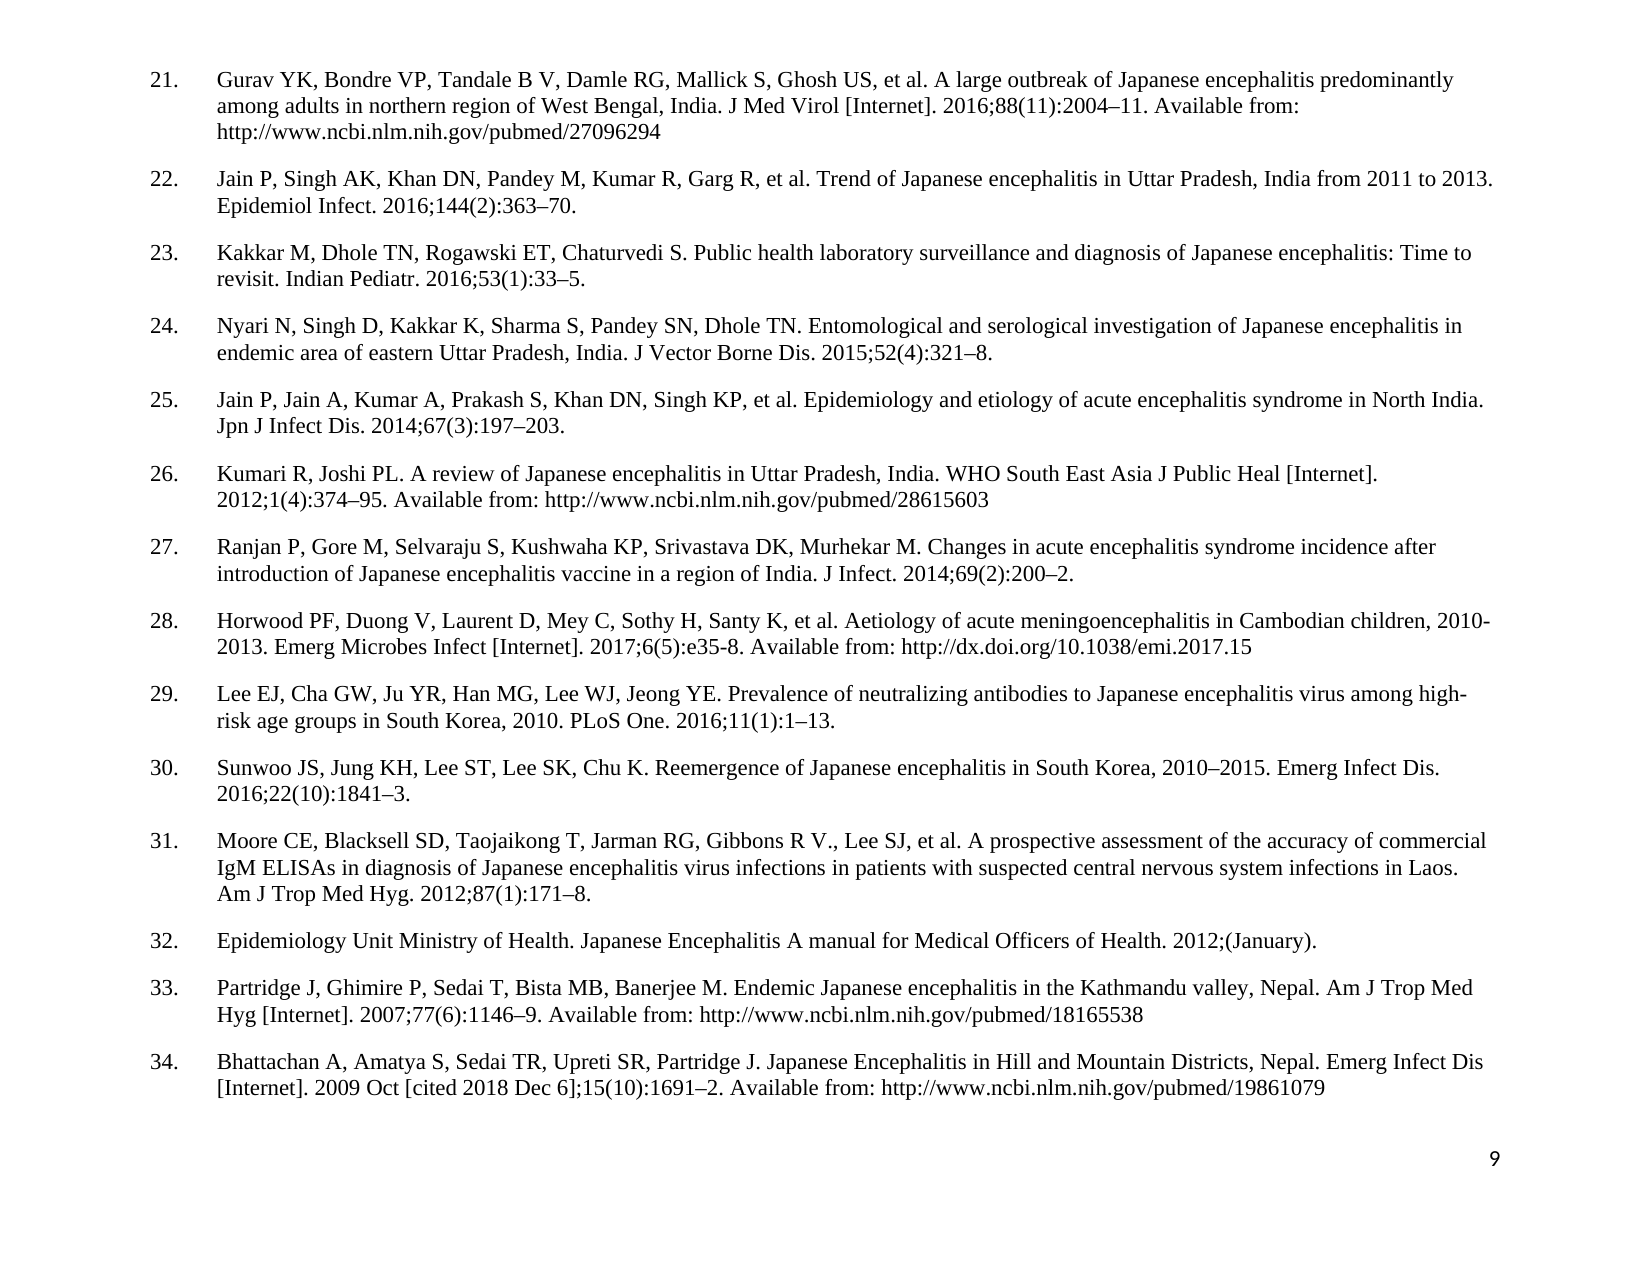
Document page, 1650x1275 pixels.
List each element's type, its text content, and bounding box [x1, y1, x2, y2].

text 27. Ranjan P, Gore M, Selvaraju S, Kushwaha KP, Srivastava DK, Murhekar M. Changes in acute encephalitis syndrome incidence after introduction of Japanese encephalitis vaccine in a region of India. J Infect. 2014;69(2):200–2. [150, 533, 1500, 586]
text 24. Nyari N, Singh D, Kakkar K, Sharma S, Pandey SN, Dhole TN. Entomological and serological investigation of Japanese encephalitis in endemic area of eastern Uttar Pradesh, India. J Vector Borne Dis. 2015;52(4):321–8. [150, 313, 1500, 365]
text 23. Kakkar M, Dhole TN, Rogawski ET, Chaturvedi S. Public health laboratory surveillance and diagnosis of Japanese encephalitis: Time to revisit. Indian Pediatr. 2016;53(1):33–5. [150, 239, 1500, 292]
text 34. Bhattachan A, Amatya S, Sedai TR, Upreti SR, Partridge J. Japanese Encephalitis in Hill and Mountain Districts, Nepal. Emerg Infect Dis [Internet]. 2009 Oct [cited 2018 Dec 6];15(10):1691–2. Available from: http://www.ncbi.nlm.nih.gov/pubmed/19861079 [150, 1048, 1500, 1101]
text 25. Jain P, Jain A, Kumar A, Prakash S, Khan DN, Singh KP, et al. Epidemiology and etiology of acute encephalitis syndrome in North India. Jpn J Infect Dis. 2014;67(3):197–203. [150, 386, 1500, 439]
text 22. Jain P, Singh AK, Khan DN, Pandey M, Kumar R, Garg R, et al. Trend of Japanese encephalitis in Uttar Pradesh, India from 2011 to 2013. Epidemiol Infect. 2016;144(2):363–70. [150, 166, 1500, 218]
text 28. Horwood PF, Duong V, Laurent D, Mey C, Sothy H, Santy K, et al. Aetiology of acute meningoencephalitis in Cambodian children, 2010-2013. Emerg Microbes Infect [Internet]. 2017;6(5):e35-8. Available from: http://dx.doi.org/10.1038/emi.2017.15 [150, 607, 1500, 659]
text 21. Gurav YK, Bondre VP, Tandale B V, Damle RG, Mallick S, Ghosh US, et al. A large outbreak of Japanese encephalitis predominantly among adults in northern region of West Bengal, India. J Med Virol [Internet]. 2016;88(11):2004–11. Available from: http://www.ncbi.nlm.nih.gov/pubmed/27096294 [150, 66, 1500, 145]
text 26. Kumari R, Joshi PL. A review of Japanese encephalitis in Uttar Pradesh, India. WHO South East Asia J Public Heal [Internet]. 2012;1(4):374–95. Available from: http://www.ncbi.nlm.nih.gov/pubmed/28615603 [150, 460, 1500, 512]
text 29. Lee EJ, Cha GW, Ju YR, Han MG, Lee WJ, Jeong YE. Prevalence of neutralizing antibodies to Japanese encephalitis virus among high-risk age groups in South Korea, 2010. PLoS One. 2016;11(1):1–13. [150, 680, 1500, 733]
text 33. Partridge J, Ghimire P, Sedai T, Bista MB, Banerjee M. Endemic Japanese encephalitis in the Kathmandu valley, Nepal. Am J Trop Med Hyg [Internet]. 2007;77(6):1146–9. Available from: http://www.ncbi.nlm.nih.gov/pubmed/18165538 [150, 974, 1500, 1027]
text 30. Sunwoo JS, Jung KH, Lee ST, Lee SK, Chu K. Reemergence of Japanese encephalitis in South Korea, 2010–2015. Emerg Infect Dis. 2016;22(10):1841–3. [150, 754, 1500, 807]
text 31. Moore CE, Blacksell SD, Taojaikong T, Jarman RG, Gibbons R V., Lee SJ, et al. A prospective assessment of the accuracy of commercial IgM ELISAs in diagnosis of Japanese encephalitis virus infections in patients with suspected central nervous system infections in Laos. Am J Trop Med Hyg. 2012;87(1):171–8. [150, 827, 1500, 906]
text 32. Epidemiology Unit Ministry of Health. Japanese Encephalitis A manual for Medical Officers of Health. 2012;(January). [150, 927, 1500, 954]
